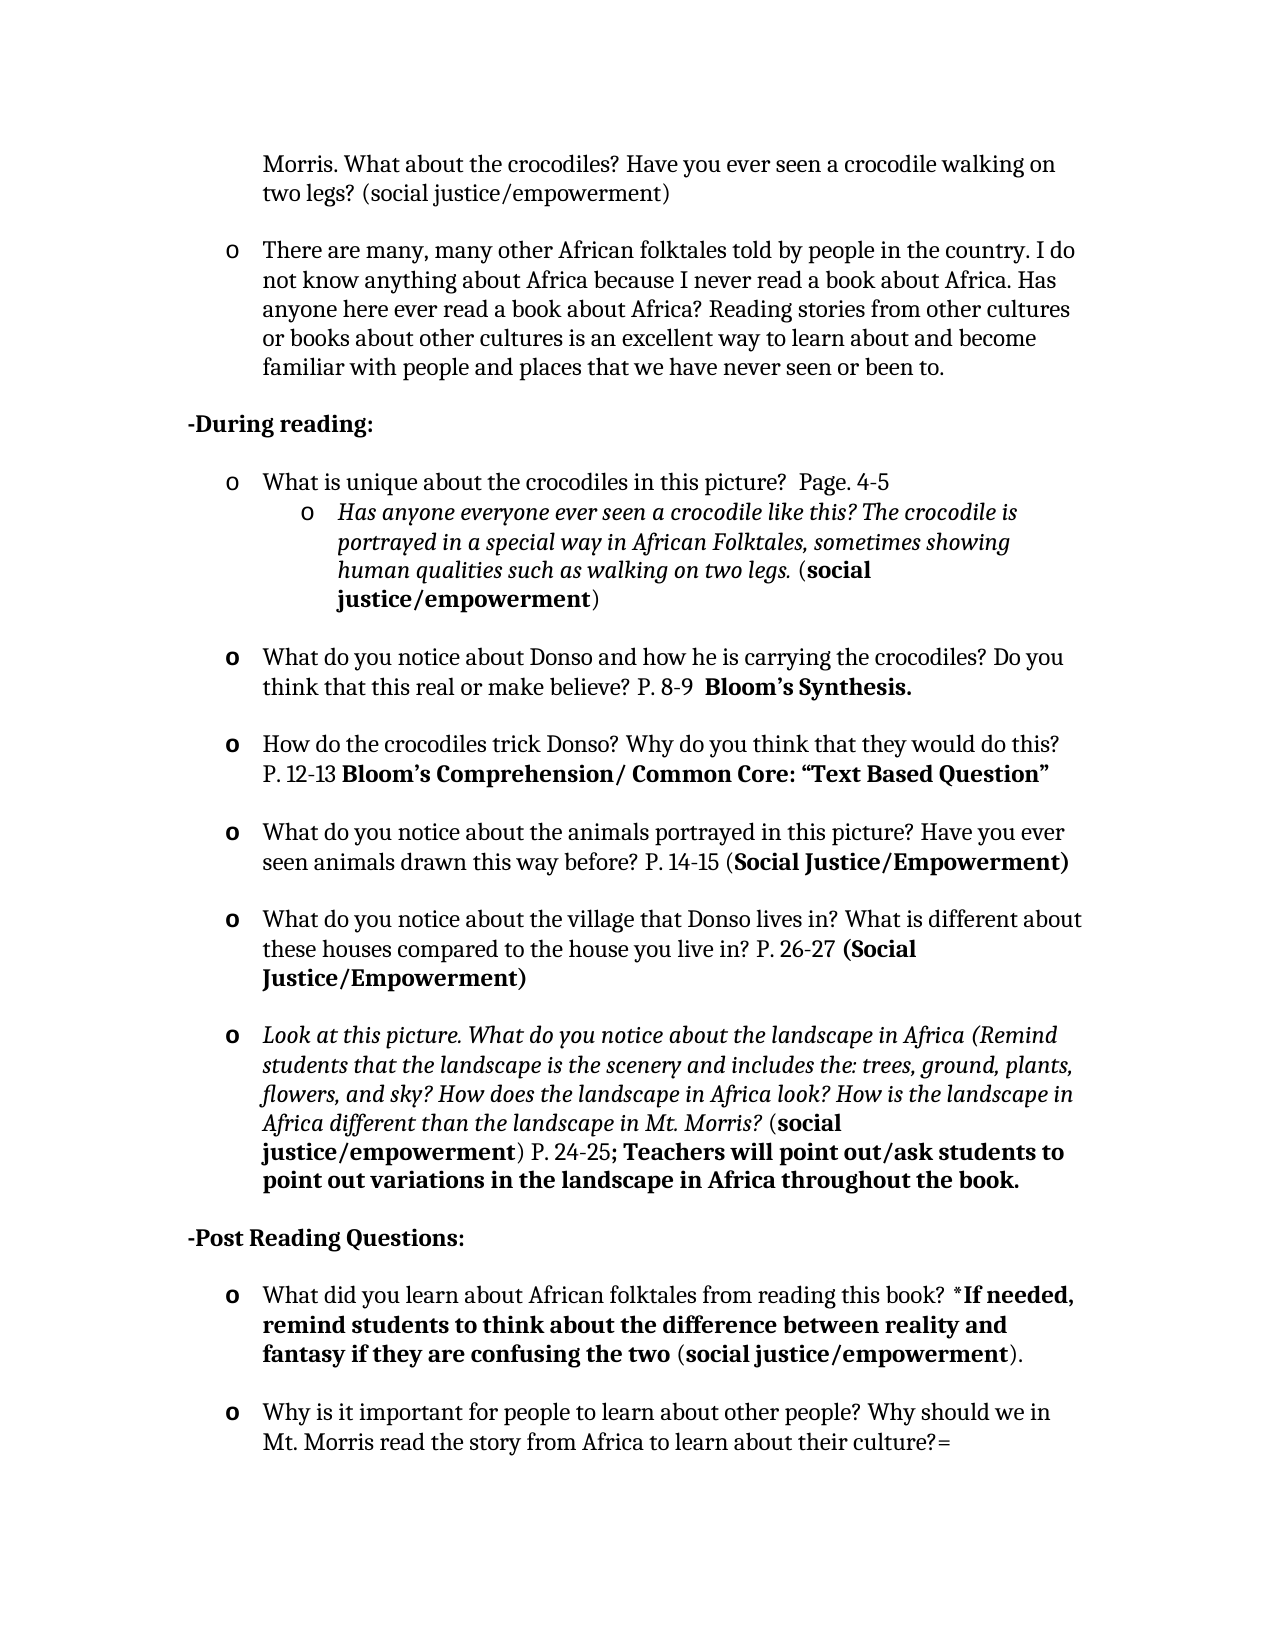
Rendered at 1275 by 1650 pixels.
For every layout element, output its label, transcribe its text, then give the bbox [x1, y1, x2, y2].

text -Post Reading Questions: [187, 1224, 1087, 1252]
list Why is it important for people to learn about other people? Why should we in Mt. Morris read the story from Africa to learn about their culture?= [225, 1397, 1087, 1456]
list How do the crocodiles trick Donso? Why do you think that they would do this? P. 12-13 Bloom’s Comprehension/ Common Core: “Text Based Question” [225, 730, 1087, 789]
list What is unique about the crocodiles in this picture? Page. 4-5 [225, 467, 1087, 497]
list What did you learn about African folktales from reading this book? *If needed, remind students to think about the difference between reality and fantasy if they are confusing the two (social justice/empowerment). [225, 1281, 1087, 1369]
list Has anyone everyone ever seen a crocodile like this? The crocodile is portrayed in a special way in African Folktales, sometimes showing human qualities such as walking on two legs. (social justice/empowerment) [300, 497, 1087, 614]
list Look at this picture. What do you notice about the landscape in Africa (Remind students that the landscape is the scenery and includes the: trees, ground, plants, flowers, and sky? How does the landscape in Africa look? How is the landscape in Africa different than the landscape in Mt. Morris? (social justice/empowerment) P. 24-25; Teachers will point out/ask students to point out variations in the landscape in Africa throughout the book. [225, 1021, 1087, 1195]
text -During reading: [187, 410, 1087, 439]
list What do you notice about Donso and how he is carrying the crocodiles? Do you think that this real or make believe? P. 8-9 Bloom’s Synthesis. [225, 642, 1087, 701]
list What do you notice about the animals portrayed in this picture? Have you ever seen animals drawn this way before? P. 14-15 (Social Justice/Empowerment) [225, 817, 1087, 876]
list There are many, many other African folktales told by people in the country. I do not know anything about Africa because I never read a book about Africa. Has anyone here ever read a book about Africa? Reading stories from other cultures or books about other cultures is an excellent way to learn about and become familiar with people and places that we have never seen or been to. [225, 236, 1087, 381]
list What do you notice about the village that Donso lives in? What is different about these houses compared to the house you live in? P. 26-27 (Social Justice/Empowerment) [225, 905, 1087, 992]
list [225, 150, 1087, 207]
